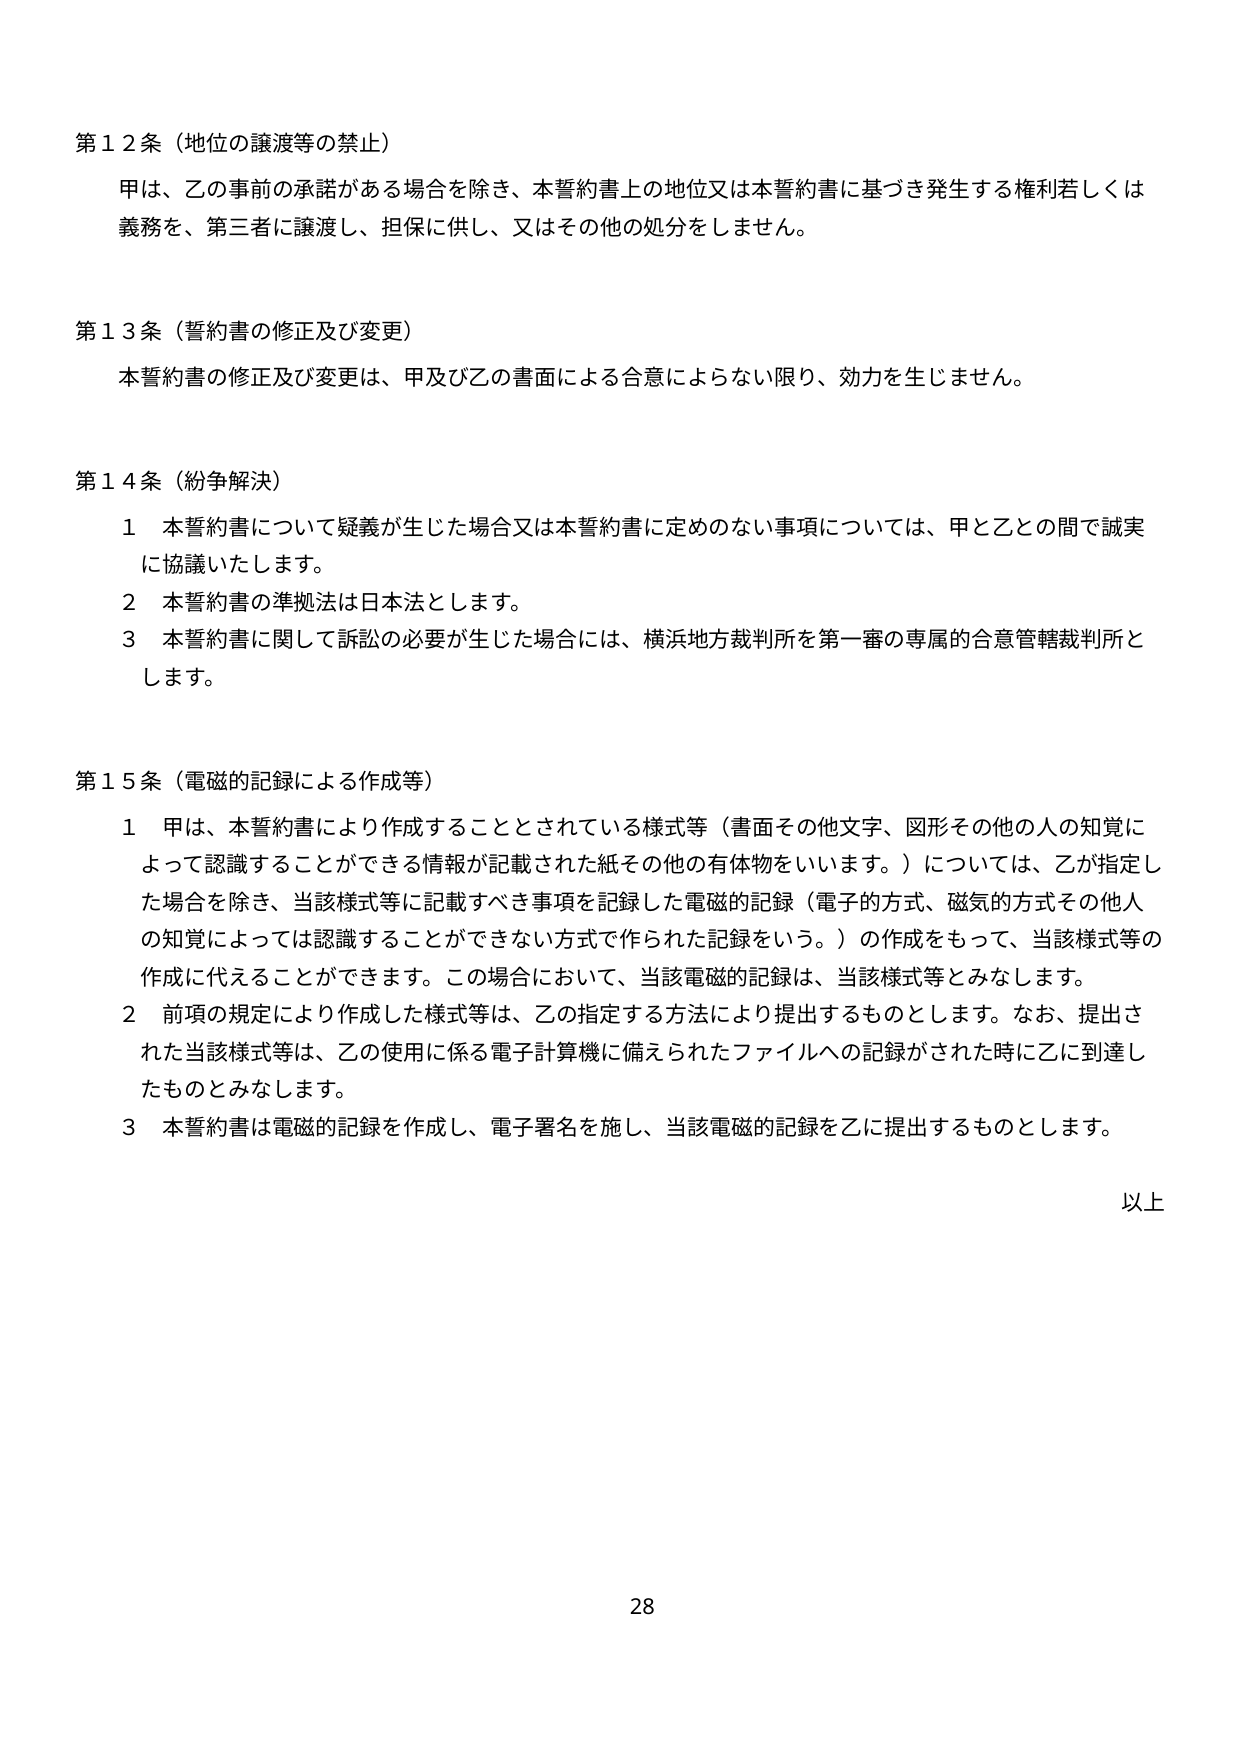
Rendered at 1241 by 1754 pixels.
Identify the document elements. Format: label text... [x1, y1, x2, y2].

subtitle 第１５条（電磁的記録による作成等） [75, 761, 1165, 798]
text ２ 本誓約書の準拠法は日本法とします。 [119, 582, 1165, 619]
text ３ 本誓約書は電磁的記録を作成し、電子署名を施し、当該電磁的記録を乙に提出するものとします。 [119, 1107, 1165, 1144]
text 本誓約書の修正及び変更は、甲及び乙の書面による合意によらない限り、効力を生じません。 [119, 357, 1165, 394]
text １ 甲は、本誓約書により作成することとされている様式等（書面その他文字、図形その他の人の知覚によって認識することができる情報が記載された紙その他の有体物をいいます。）については、乙が指定した場合を除き、当該様式等に記載すべき事項を記録した電磁的記録（電子的方式、磁気的方式その他人の知覚によっては認識することができない方式で作られた記録をいう。）の作成をもって、当該様式等の作成に代えることができます。この場合において、当該電磁的記録は、当該様式等とみなします。 [119, 807, 1165, 994]
text ３ 本誓約書に関して訴訟の必要が生じた場合には、横浜地方裁判所を第一審の専属的合意管轄裁判所とします。 [119, 619, 1165, 694]
text ２ 前項の規定により作成した様式等は、乙の指定する方法により提出するものとします。なお、提出された当該様式等は、乙の使用に係る電子計算機に備えられたファイルへの記録がされた時に乙に到達したものとみなします。 [119, 994, 1165, 1107]
text １ 本誓約書について疑義が生じた場合又は本誓約書に定めのない事項については、甲と乙との間で誠実に協議いたします。 [119, 507, 1165, 582]
text 以上 [119, 1182, 1165, 1219]
subtitle 第１２条（地位の譲渡等の禁止） [75, 123, 1165, 161]
text 甲は、乙の事前の承諾がある場合を除き、本誓約書上の地位又は本誓約書に基づき発生する権利若しくは義務を、第三者に譲渡し、担保に供し、又はその他の処分をしません。 [119, 169, 1165, 244]
subtitle 第１３条（誓約書の修正及び変更） [75, 311, 1165, 348]
subtitle 第１４条（紛争解決） [75, 461, 1165, 498]
